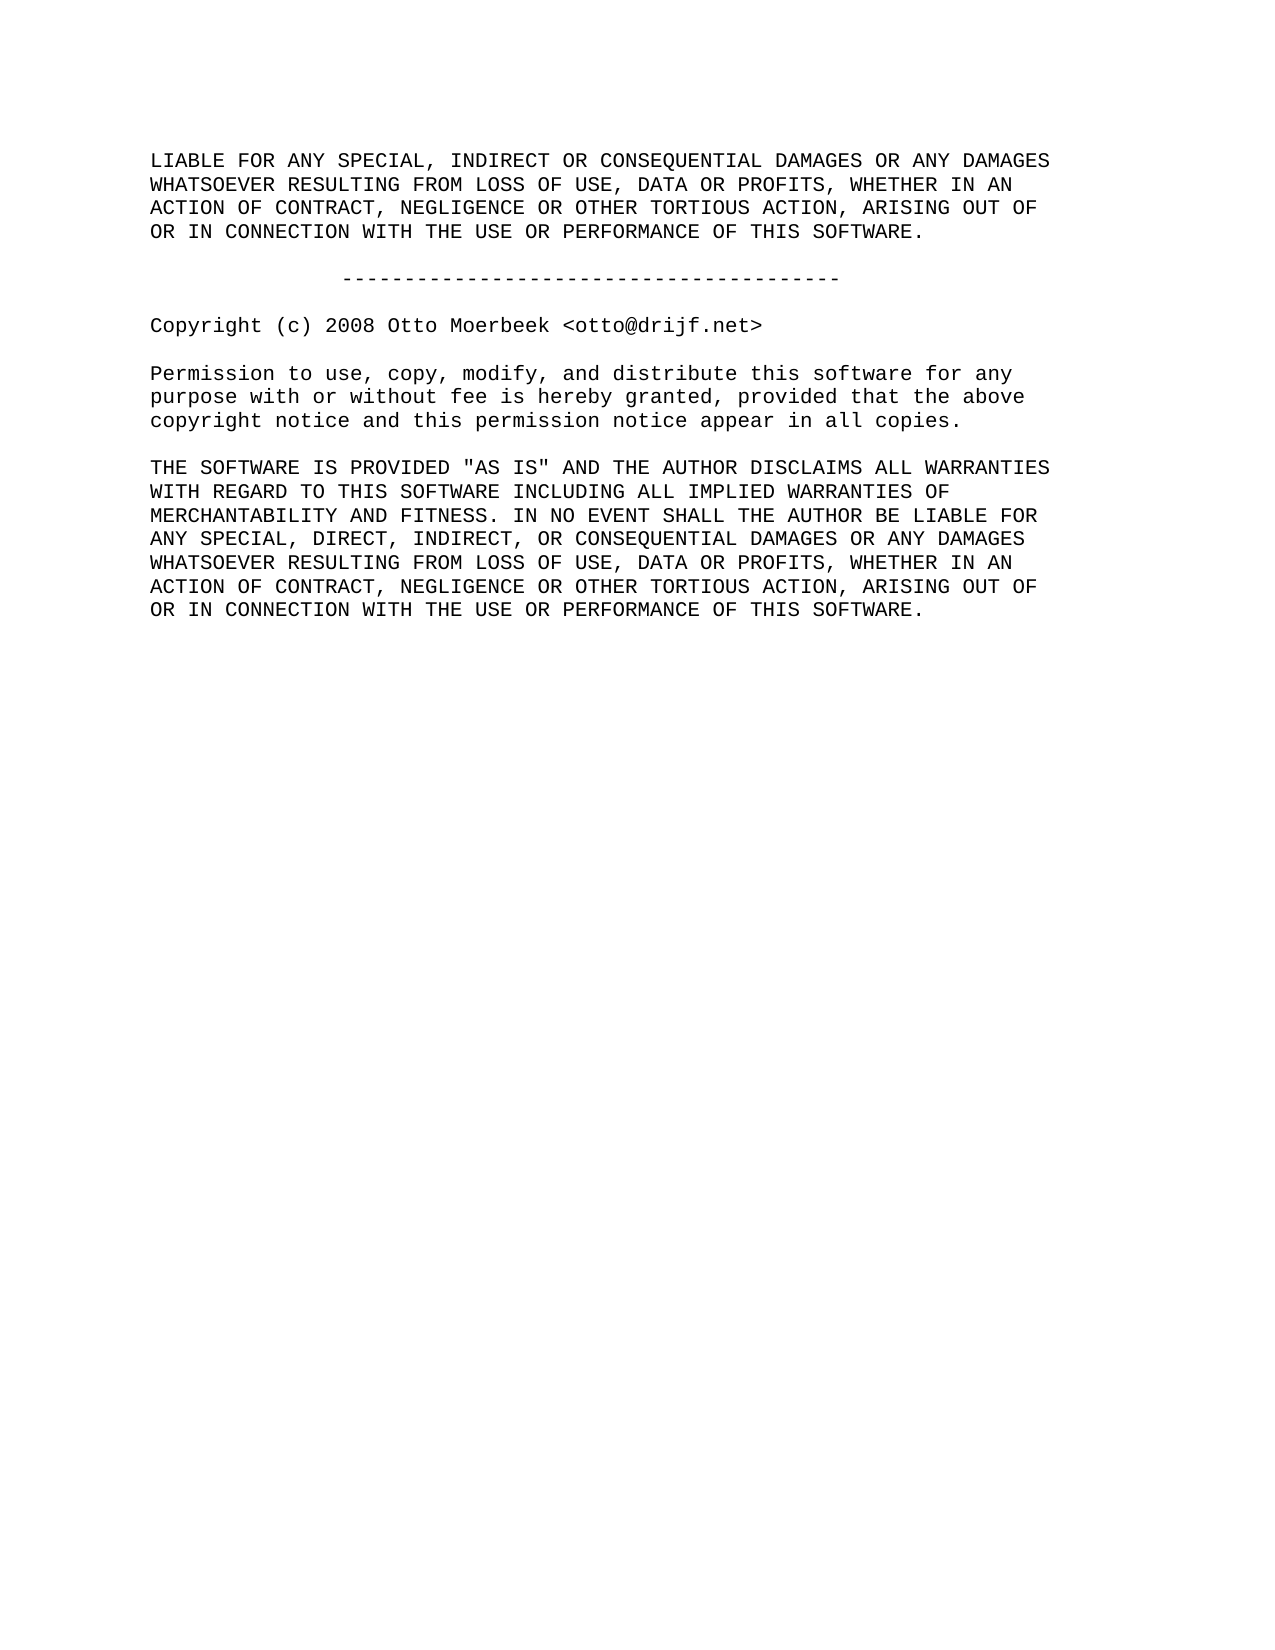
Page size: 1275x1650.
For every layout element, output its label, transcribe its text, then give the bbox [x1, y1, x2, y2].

text ACTION OF CONTRACT, NEGLIGENCE OR OTHER TORTIOUS ACTION, ARISING OUT OF [150, 197, 1125, 221]
text THE SOFTWARE IS PROVIDED "AS IS" AND THE AUTHOR DISCLAIMS ALL WARRANTIES [150, 457, 1125, 481]
text MERCHANTABILITY AND FITNESS. IN NO EVENT SHALL THE AUTHOR BE LIABLE FOR [150, 505, 1125, 528]
text OR IN CONNECTION WITH THE USE OR PERFORMANCE OF THIS SOFTWARE. [150, 599, 1125, 623]
text LIABLE FOR ANY SPECIAL, INDIRECT OR CONSEQUENTIAL DAMAGES OR ANY DAMAGES [150, 150, 1125, 174]
text ---------------------------------------- [150, 268, 1125, 292]
text WHATSOEVER RESULTING FROM LOSS OF USE, DATA OR PROFITS, WHETHER IN AN [150, 552, 1125, 576]
text WHATSOEVER RESULTING FROM LOSS OF USE, DATA OR PROFITS, WHETHER IN AN [150, 174, 1125, 197]
text purpose with or without fee is hereby granted, provided that the above [150, 386, 1125, 410]
text OR IN CONNECTION WITH THE USE OR PERFORMANCE OF THIS SOFTWARE. [150, 221, 1125, 244]
text WITH REGARD TO THIS SOFTWARE INCLUDING ALL IMPLIED WARRANTIES OF [150, 481, 1125, 505]
text copyright notice and this permission notice appear in all copies. [150, 410, 1125, 434]
text ACTION OF CONTRACT, NEGLIGENCE OR OTHER TORTIOUS ACTION, ARISING OUT OF [150, 576, 1125, 599]
text ANY SPECIAL, DIRECT, INDIRECT, OR CONSEQUENTIAL DAMAGES OR ANY DAMAGES [150, 528, 1125, 552]
text Copyright (c) 2008 Otto Moerbeek <otto@drijf.net> [150, 316, 1125, 339]
text Permission to use, copy, modify, and distribute this software for any [150, 363, 1125, 386]
